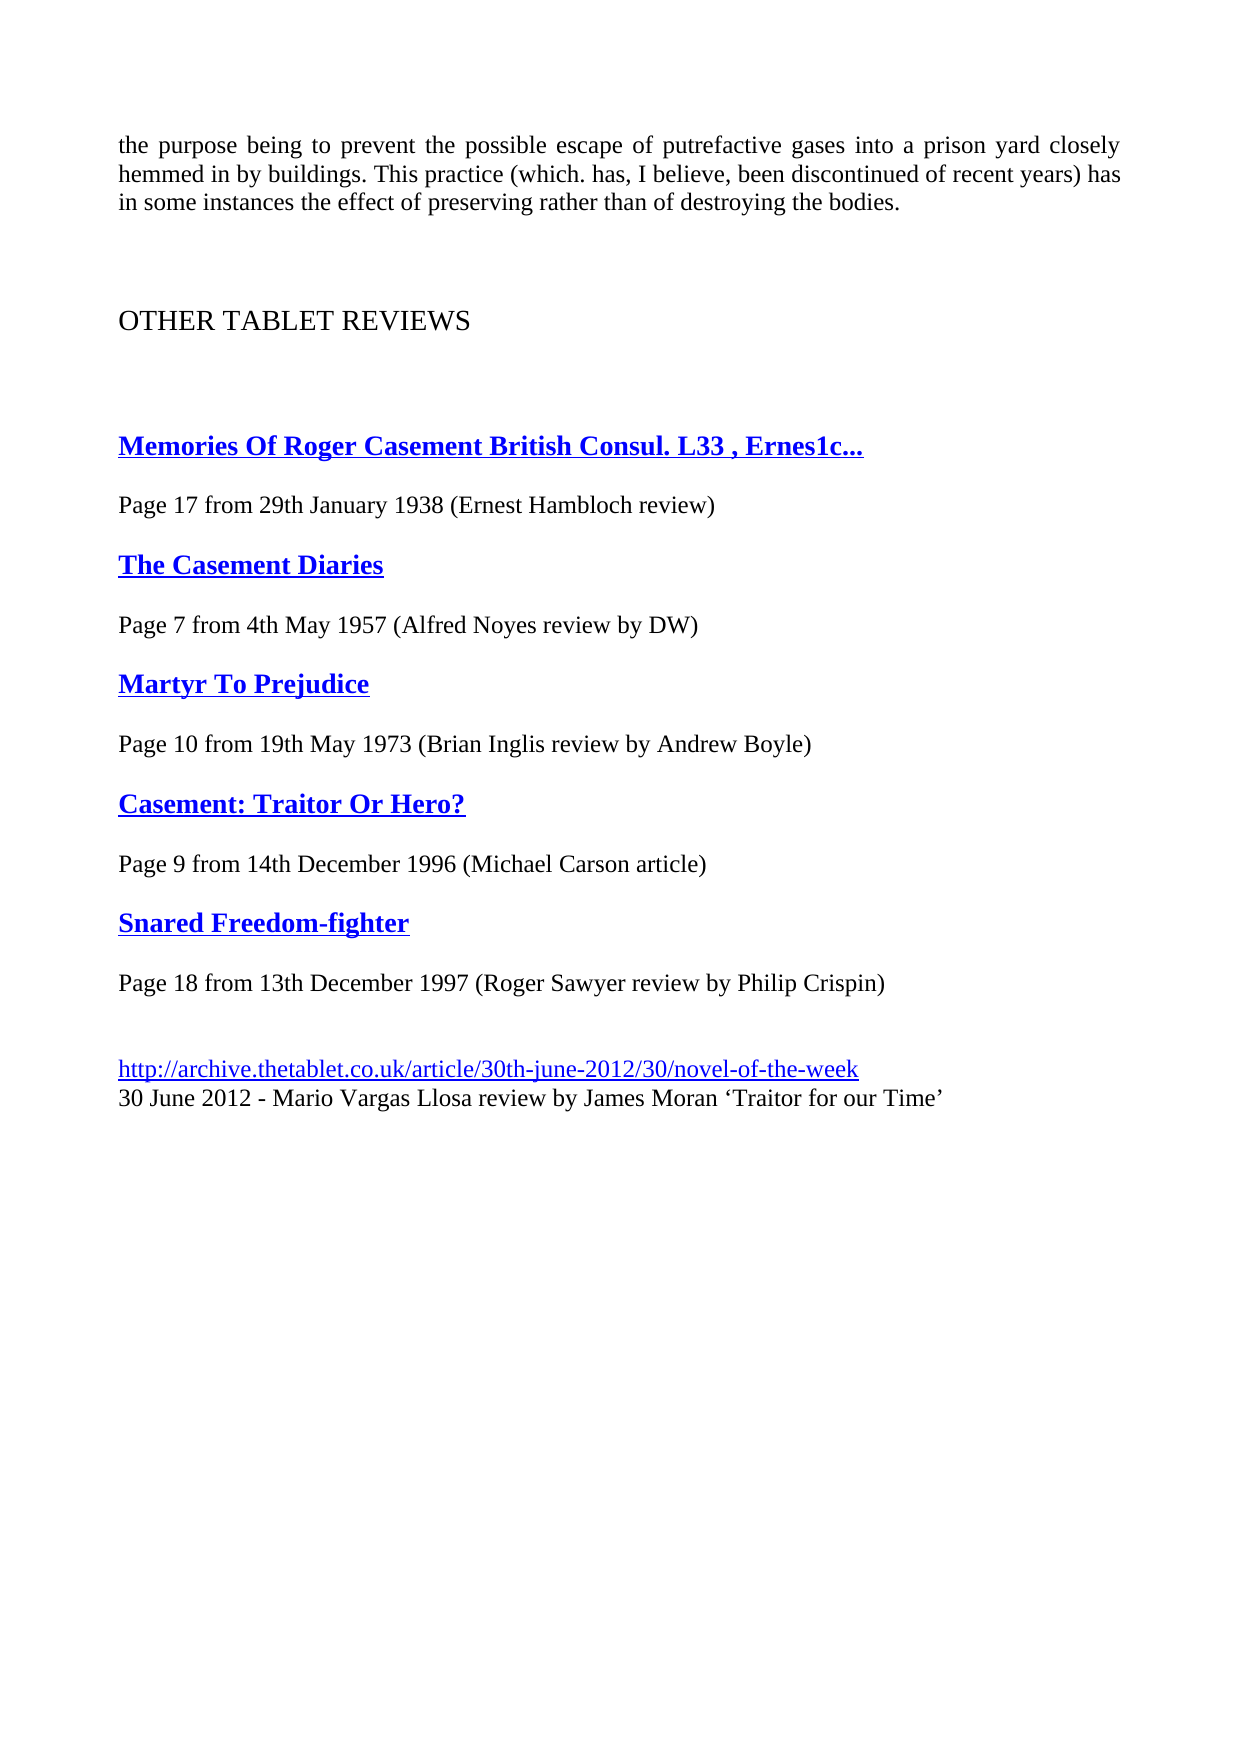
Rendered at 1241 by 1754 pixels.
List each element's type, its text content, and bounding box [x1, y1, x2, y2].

text Casement: Traitor Or Hero? [118, 787, 1122, 819]
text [118, 130, 1122, 216]
text Page 7 from 4th May 1957 (Alfred Noyes review by DW) [118, 610, 1122, 638]
text The Casement Diaries [118, 548, 1122, 581]
text Page 10 from 19th May 1973 (Brian Inglis review by Andrew Boyle) [118, 729, 1122, 758]
text Memories Of Roger Casement British Consul. L33 , Ernes1c... [118, 429, 1122, 461]
text Snared Freedom-fighter [118, 907, 1122, 939]
text Page 18 from 13th December 1997 (Roger Sawyer review by Philip Crispin) [118, 968, 1122, 997]
text Page 17 from 29th January 1938 (Ernest Hambloch review) [118, 490, 1122, 519]
text OTHER TABLET REVIEWS [118, 303, 1122, 337]
text http://archive.thetablet.co.uk/article/30th-june-2012/30/novel-of-the-week [118, 1054, 1122, 1083]
text Martyr To Prejudice [118, 668, 1122, 700]
text 30 June 2012 - Mario Vargas Llosa review by James Moran ‘Traitor for our Time’ [118, 1083, 1122, 1112]
text Page 9 from 14th December 1996 (Michael Carson article) [118, 849, 1122, 877]
